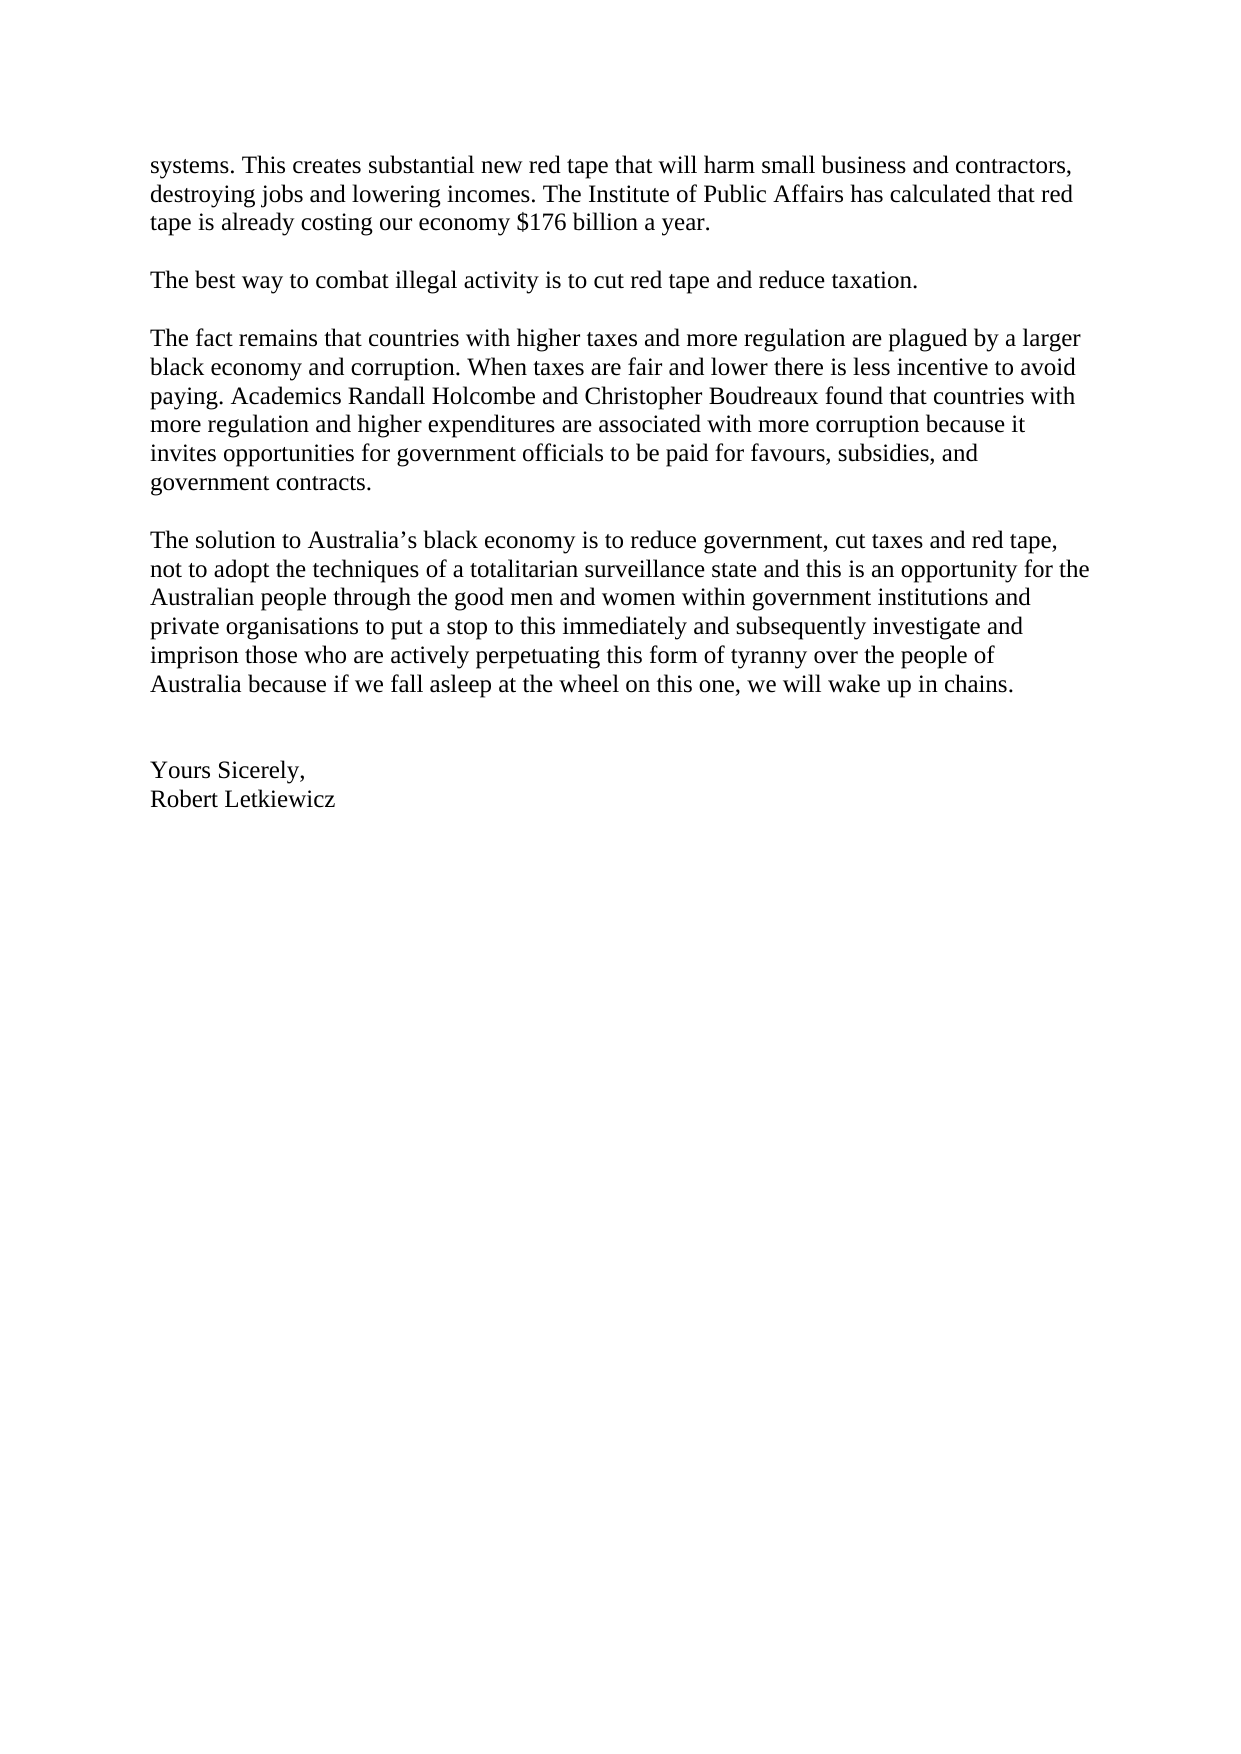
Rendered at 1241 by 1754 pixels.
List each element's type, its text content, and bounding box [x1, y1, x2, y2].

text Yours Sicerely, Robert Letkiewicz [150, 755, 1090, 813]
text The solution to Australia’s black economy is to reduce government, cut taxes and red tape, not to adopt the techniques of a totalitarian surveillance state and this is an opportunity for the Australian people through the good men and women within government institutions and private organisations to put a stop to this immediately and subsequently investigate and imprison those who are actively perpetuating this form of tyranny over the people of Australia because if we fall asleep at the wheel on this one, we will wake up in chains. [150, 525, 1090, 726]
text The fact remains that countries with higher taxes and more regulation are plagued by a larger black economy and corruption. When taxes are fair and lower there is less incentive to avoid paying. Academics Randall Holcombe and Christopher Boudreaux found that countries with more regulation and higher expenditures are associated with more corruption because it invites opportunities for government officials to be paid for favours, subsidies, and government contracts. [150, 323, 1090, 496]
text The best way to combat illegal activity is to cut red tape and reduce taxation. [150, 265, 1090, 294]
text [150, 150, 1090, 236]
